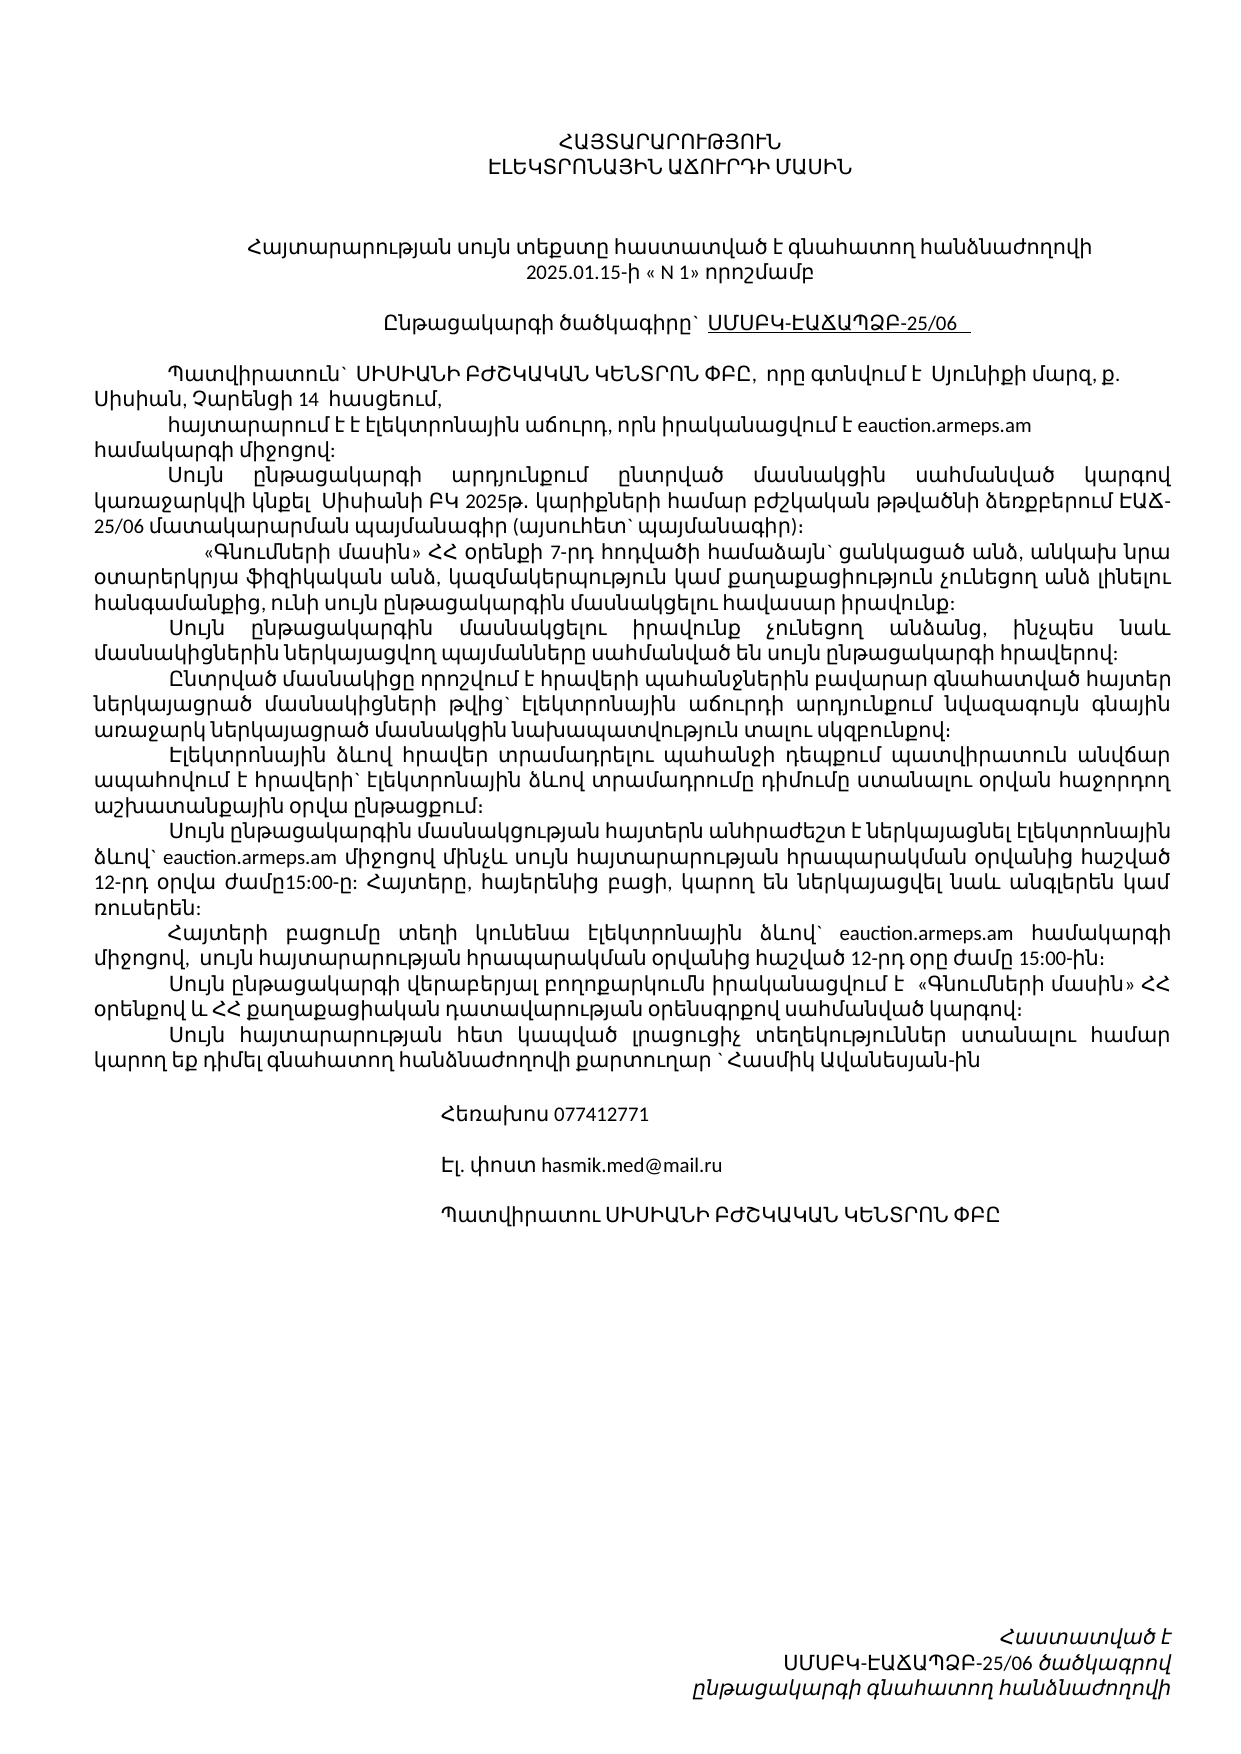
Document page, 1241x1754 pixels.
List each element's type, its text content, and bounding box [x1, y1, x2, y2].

text Ընթացակարգի ծածկագիրը` ՍՄՍԲԿ-ԷԱՃԱՊՁԲ-25/06 [94, 310, 1171, 336]
text Պատվիրատուն` ՍԻՍԻԱՆԻ ԲԺՇԿԱԿԱՆ ԿԵՆՏՐՈՆ ՓԲԸ, որը գտնվում է Սյունիքի մարզ, ք. Սիսիան, Չարենցի 14 հասցեում, [94, 361, 1171, 412]
text Սույն ընթացակարգին մասնակցության հայտերն անհրաժեշտ է ներկայացնել էլեկտրոնային ձևով` eauction.armeps.am միջոցով մինչև սույն հայտարարության հրապարակման օրվանից հաշված 12-րդ օրվա ժամը15:00-ը: Հայտերը, հայերենից բացի, կարող են ներկայացվել նաև անգլերեն կամ ռուսերեն: [94, 818, 1171, 920]
text Սույն ընթացակարգին մասնակցելու իրավունք չունեցող անձանց, ինչպես նաև մասնակիցներին ներկայացվող պայմանները սահմանված են սույն ընթացակարգի հրավերով: [94, 615, 1171, 666]
text ՀԱՅՏԱՐԱՐՈՒԹՅՈՒՆ [94, 129, 1171, 154]
text հայտարարում է է էլեկտրոնային աճուրդ, որն իրականացվում է eauction.armeps.am համակարգի միջոցով: [94, 412, 1171, 463]
text Հեռախոս 077412771 [94, 1101, 1171, 1126]
text Սույն հայտարարության հետ կապված լրացուցիչ տեղեկություններ ստանալու համար կարող եք դիմել գնահատող հանձնաժողովի քարտուղար ` Հասմիկ Ավանեսյան-ին [94, 1022, 1171, 1073]
text ընթացակարգի գնահատող հանձնաժողովի [94, 1675, 1171, 1701]
text Հայտերի բացումը տեղի կունենա էլեկտրոնային ձևով` eauction.armeps.am համակարգի միջոցով, սույն հայտարարության հրապարակման օրվանից հաշված 12-րդ օրը ժամը 15:00-ին։ [94, 920, 1171, 971]
text ԷԼԵԿՏՐՈՆԱՅԻՆ ԱՃՈՒՐԴԻ ՄԱՍԻՆ [94, 154, 1171, 180]
text Հայտարարության սույն տեքստը հաստատված է գնահատող հանձնաժողովի [94, 234, 1171, 259]
text ՍՄՍԲԿ-ԷԱՃԱՊՁԲ-25/06 ծածկագրով [94, 1650, 1171, 1675]
text Սույն ընթացակարգի վերաբերյալ բողոքարկումն իրականացվում է «Գնումների մասին» ՀՀ օրենքով և ՀՀ քաղաքացիական դատավարության օրենսգրքով սահմանված կարգով։ [94, 971, 1171, 1022]
text «Գնումների մասին» ՀՀ օրենքի 7-րդ հոդվածի համաձայն` ցանկացած անձ, անկախ նրա օտարերկրյա ֆիզիկական անձ, կազմակերպություն կամ քաղաքացիություն չունեցող անձ լինելու հանգամանքից, ունի սույն ընթացակարգին մասնակցելու հավասար իրավունք: [94, 539, 1171, 615]
text 2025.01.15 -ի « N 1» որոշմամբ [94, 259, 1171, 285]
text Էլ. փոստ hasmik.med@mail.ru [94, 1152, 1171, 1177]
text Պատվիրատու ՍԻՍԻԱՆԻ ԲԺՇԿԱԿԱՆ ԿԵՆՏՐՈՆ ՓԲԸ [94, 1203, 1171, 1228]
text Հաստատված է [94, 1624, 1171, 1650]
text Սույն ընթացակարգի արդյունքում ընտրված մասնակցին սահմանված կարգով կառաջարկվի կնքել Սիսիանի ԲԿ 2025թ․ կարիքների համար բժշկական թթվածնի ձեռքբերում ԷԱՃ-25/06 մատակարարման պայմանագիր (այսուհետ` պայմանագիր)։ [94, 463, 1171, 539]
text Էլեկտրոնային ձևով հրավեր տրամադրելու պահանջի դեպքում պատվիրատուն անվճար ապահովում է հրավերի` էլեկտրոնային ձևով տրամադրումը դիմումը ստանալու օրվան հաջորդող աշխատանքային օրվա ընթացքում։ [94, 742, 1171, 818]
text Ընտրված մասնակիցը որոշվում է հրավերի պահանջներին բավարար գնահատված հայտեր ներկայացրած մասնակիցների թվից` էլեկտրոնային աճուրդի արդյունքում նվազագույն գնային առաջարկ ներկայացրած մասնակցին նախապատվություն տալու սկզբունքով։ [94, 666, 1171, 742]
